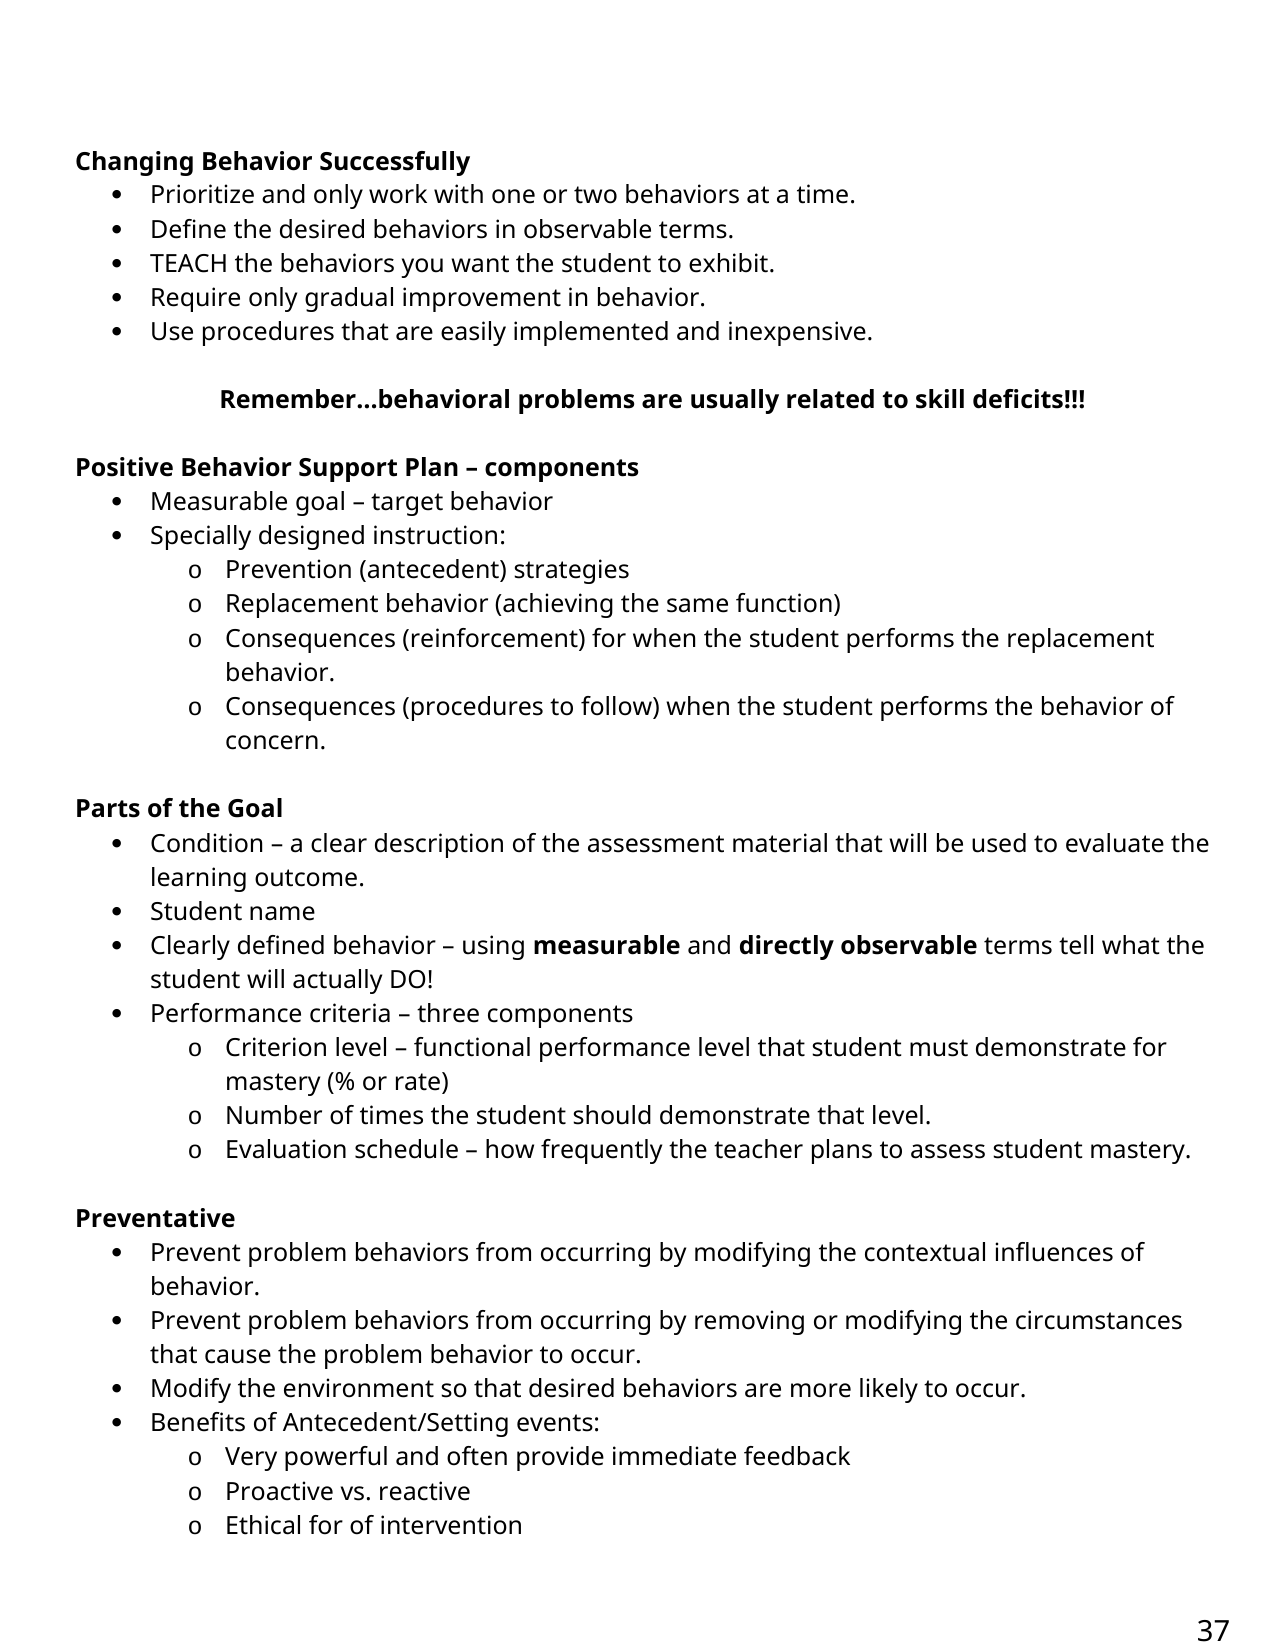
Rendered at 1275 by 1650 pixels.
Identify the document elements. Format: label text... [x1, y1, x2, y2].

list Condition – a clear description of the assessment material that will be used to evaluate the learning outcome. [112, 825, 1230, 893]
list Measurable goal – target behavior [112, 484, 1230, 518]
list Use procedures that are easily implemented and inexpensive. [112, 313, 1230, 347]
list Benefits of Antecedent/Setting events: [112, 1405, 1230, 1439]
list Modify the environment so that desired behaviors are more likely to occur. [112, 1371, 1230, 1405]
list Performance criteria – three components [112, 996, 1230, 1029]
list Ethical for of intervention [187, 1507, 1230, 1542]
text Positive Behavior Support Plan – components [75, 450, 1230, 484]
list Evaluation schedule – how frequently the teacher plans to assess student mastery. [187, 1132, 1230, 1166]
list Student name [112, 893, 1230, 927]
list Criterion level – functional performance level that student must demonstrate for mastery (% or rate) [187, 1029, 1230, 1098]
list Number of times the student should demonstrate that level. [187, 1098, 1230, 1132]
list Specially designed instruction: [112, 518, 1230, 552]
text Changing Behavior Successfully [75, 143, 1230, 177]
list Define the desired behaviors in observable terms. [112, 211, 1230, 245]
list TEACH the behaviors you want the student to exhibit. [112, 245, 1230, 279]
list Require only gradual improvement in behavior. [112, 279, 1230, 313]
text Preventative [75, 1201, 1230, 1234]
list Clearly defined behavior – using measurable and directly observable terms tell what the student will actually DO! [112, 927, 1230, 996]
list Prevent problem behaviors from occurring by modifying the contextual influences of behavior. [112, 1234, 1230, 1303]
list Very powerful and often provide immediate feedback [187, 1439, 1230, 1473]
list Consequences (procedures to follow) when the student performs the behavior of concern. [187, 689, 1230, 757]
list Prevention (antecedent) strategies [187, 552, 1230, 586]
list Replacement behavior (achieving the same function) [187, 586, 1230, 620]
list Proactive vs. reactive [187, 1473, 1230, 1507]
list Consequences (reinforcement) for when the student performs the replacement behavior. [187, 620, 1230, 689]
list Prioritize and only work with one or two behaviors at a time. [112, 177, 1230, 211]
text Remember…behavioral problems are usually related to skill deficits!!! [75, 382, 1230, 416]
text Parts of the Goal [75, 791, 1230, 825]
list Prevent problem behaviors from occurring by removing or modifying the circumstances that cause the problem behavior to occur. [112, 1303, 1230, 1371]
